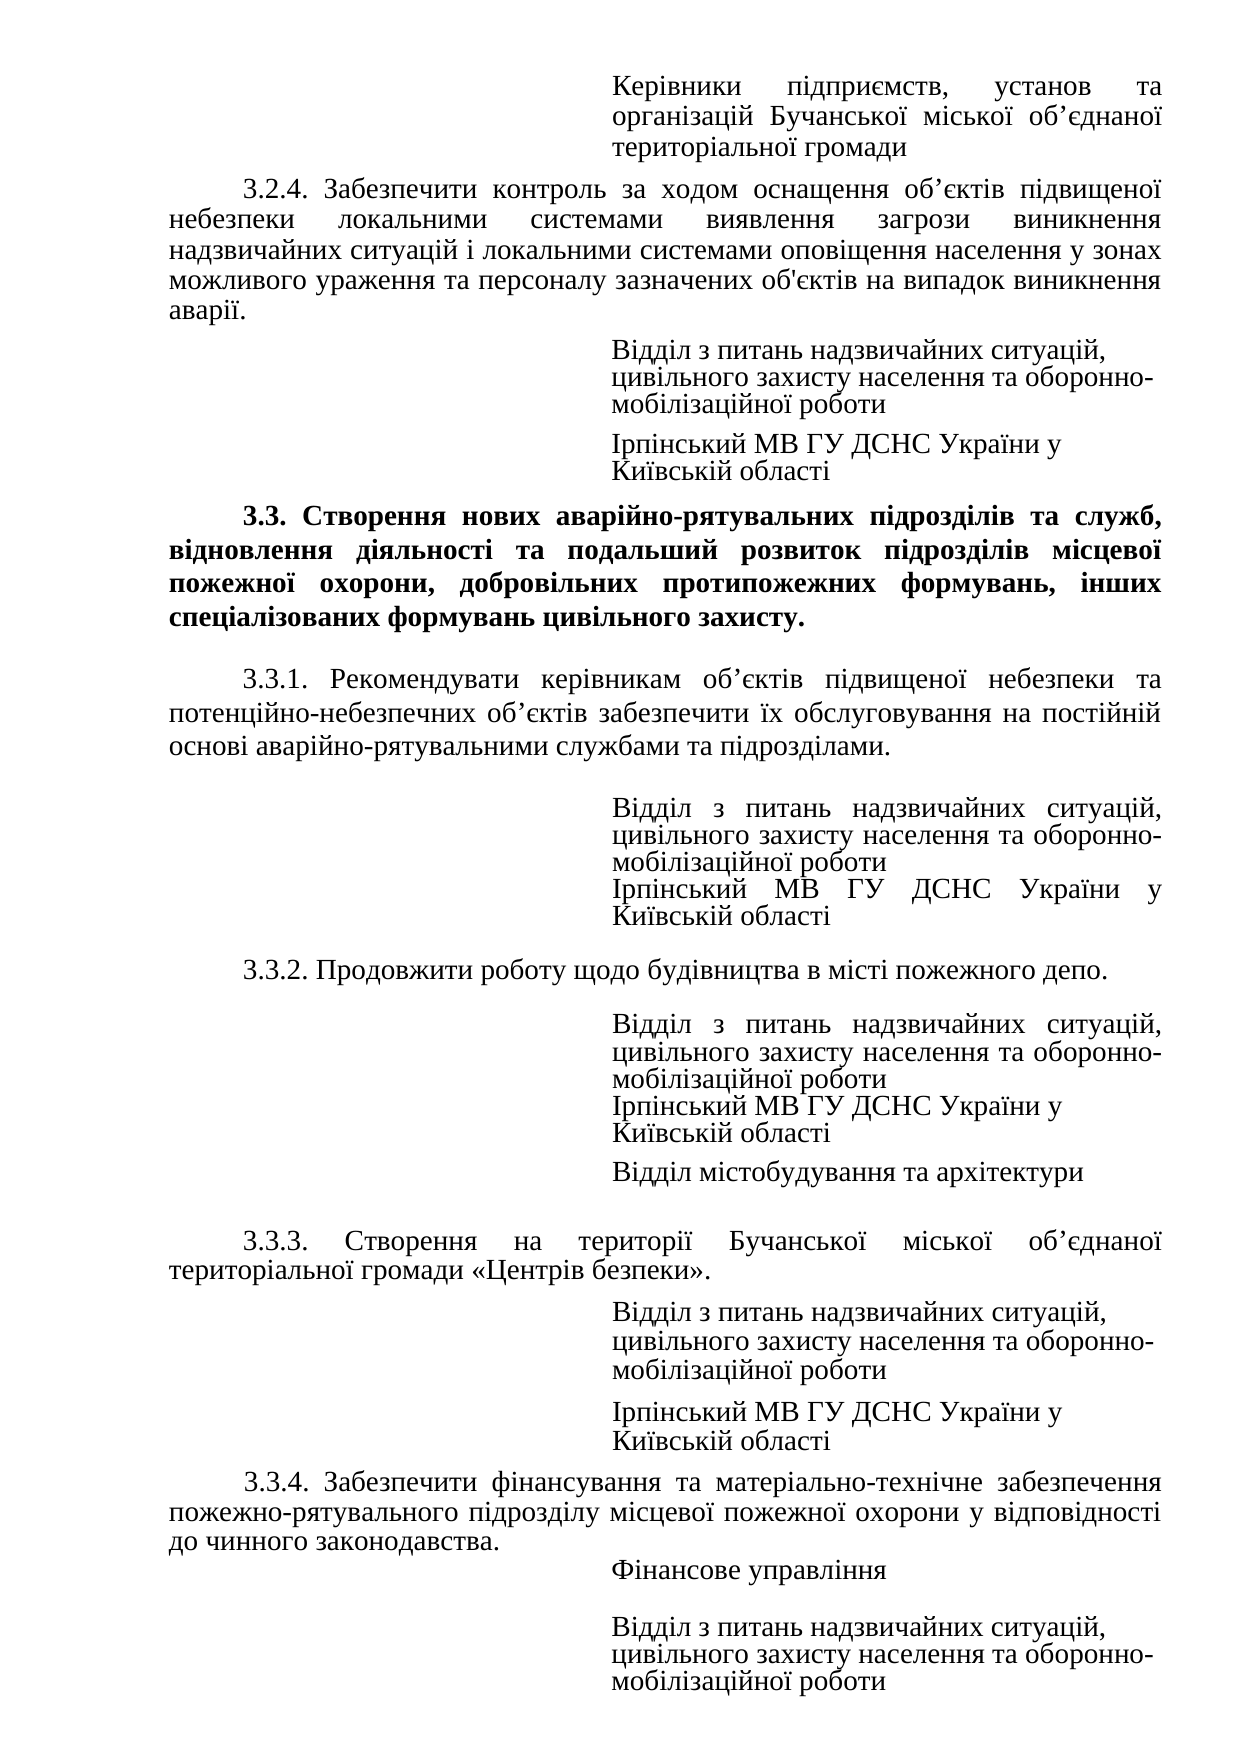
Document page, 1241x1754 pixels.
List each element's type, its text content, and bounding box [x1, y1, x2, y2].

text Ірпінський МВ ГУ ДСНС України у Київській області [611, 432, 1162, 486]
text Керівники підприємств, установ та організацій Бучанської міської об’єднаної територіальної громади [612, 71, 1162, 162]
text 3.3.4. Забезпечити фінансування та матеріально-технічне забезпечення пожежно-рятувального підрозділу місцевої пожежної охорони у відповідності до чинного законодавства. [169, 1468, 1162, 1556]
text Відділ з питань надзвичайних ситуацій, цивільного захисту населення та оборонно-мобілізаційної роботи [611, 1614, 1162, 1696]
text Ірпінський МВ ГУ ДСНС України у Київській області [612, 1398, 1162, 1456]
text Відділ з питань надзвичайних ситуацій, цивільного захисту населення та оборонно-мобілізаційної роботи [612, 1012, 1162, 1093]
text 3.2.4. Забезпечити контроль за ходом оснащення об’єктів підвищеної небезпеки локальними системами виявлення загрози виникнення надзвичайних ситуацій і локальними системами оповіщення населення у зонах можливого ураження та персоналу зазначених об'єктів на випадок виникнення аварії. [169, 174, 1162, 326]
text Відділ містобудування та архітектури [612, 1160, 1162, 1187]
text Ірпінський МВ ГУ ДСНС України у Київській області [612, 1093, 1162, 1148]
text Відділ з питань надзвичайних ситуацій, цивільного захисту населення та оборонно-мобілізаційної роботи [612, 796, 1162, 877]
text Фінансове управління [169, 1556, 1162, 1585]
text Відділ з питань надзвичайних ситуацій, цивільного захисту населення та оборонно-мобілізаційної роботи [611, 338, 1162, 419]
text Відділ з питань надзвичайних ситуацій, цивільного захисту населення та оборонно-мобілізаційної роботи [612, 1298, 1162, 1385]
text Ірпінський МВ ГУ ДСНС України у Київській області [612, 877, 1162, 931]
text 3.3. Створення нових аварійно-рятувальних підрозділів та служб, відновлення діяльності та подальший розвиток підрозділів місцевої пожежної охорони, добровільних протипожежних формувань, інших спеціалізованих формувань цивільного захисту. [169, 498, 1162, 633]
text 3.3.1. Рекомендувати керівникам об’єктів підвищеної небезпеки та потенційно-небезпечних об’єктів забезпечити їх обслуговування на постійній основі аварійно-рятувальними службами та підрозділами. [169, 661, 1162, 762]
text 3.3.2. Продовжити роботу щодо будівництва в місті пожежного депо. [169, 958, 1162, 985]
text 3.3.3. Створення на території Бучанської міської об’єднаної територіальної громади «Центрів безпеки». [169, 1227, 1162, 1285]
